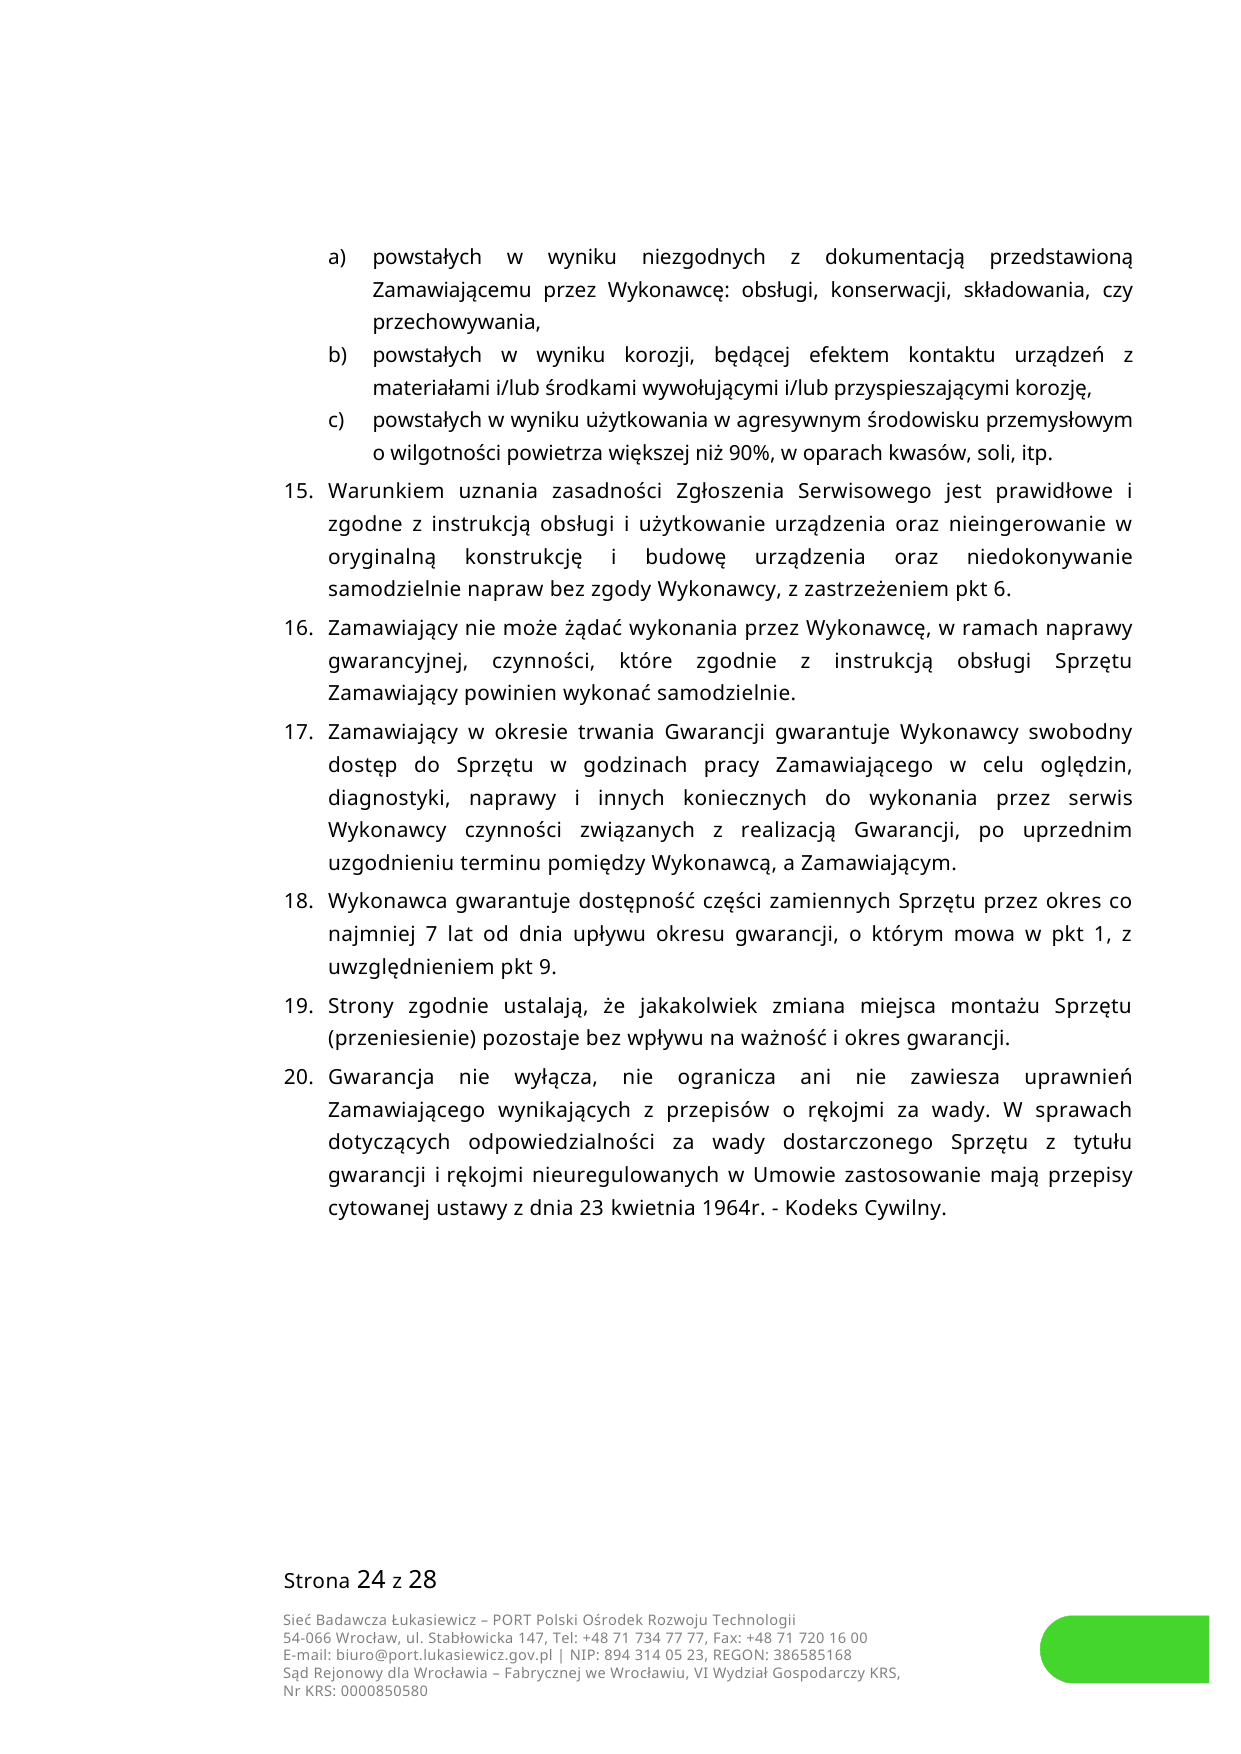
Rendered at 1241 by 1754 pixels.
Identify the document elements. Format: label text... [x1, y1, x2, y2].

list Wykonawca gwarantuje dostępność części zamiennych Sprzętu przez okres co najmniej 7 lat od dnia upływu okresu gwarancji, o którym mowa w pkt 1, z uwzględnieniem pkt 9. [283, 887, 1134, 980]
list powstałych w wyniku użytkowania w agresywnym środowisku przemysłowym o wilgotności powietrza większej niż 90%, w oparach kwasów, soli, itp. [328, 405, 1134, 466]
list powstałych w wyniku korozji, będącej efektem kontaktu urządzeń z materiałami i/lub środkami wywołującymi i/lub przyspieszającymi korozję, [328, 340, 1134, 401]
list powstałych w wyniku niezgodnych z dokumentacją przedstawioną Zamawiającemu przez Wykonawcę: obsługi, konserwacji, składowania, czy przechowywania, [328, 242, 1134, 336]
list Gwarancja nie wyłącza, nie ogranicza ani nie zawiesza uprawnień Zamawiającego wynikających z przepisów o rękojmi za wady. W sprawach dotyczących odpowiedzialności za wady dostarczonego Sprzętu z tytułu gwarancji i rękojmi nieuregulowanych w Umowie zastosowanie mają przepisy cytowanej ustawy z dnia 23 kwietnia 1964r. - Kodeks Cywilny. [283, 1062, 1134, 1221]
list Strony zgodnie ustalają, że jakakolwiek zmiana miejsca montażu Sprzętu (przeniesienie) pozostaje bez wpływu na ważność i okres gwarancji. [283, 991, 1134, 1052]
picture [1036, 1611, 1239, 1752]
list Warunkiem uznania zasadności Zgłoszenia Serwisowego jest prawidłowe i zgodne z instrukcją obsługi i użytkowanie urządzenia oraz nieingerowanie w oryginalną konstrukcję i budowę urządzenia oraz niedokonywanie samodzielnie napraw bez zgody Wykonawcy, z zastrzeżeniem pkt 6. [283, 477, 1134, 603]
list Zamawiający nie może żądać wykonania przez Wykonawcę, w ramach naprawy gwarancyjnej, czynności, które zgodnie z instrukcją obsługi Sprzętu Zamawiający powinien wykonać samodzielnie. [283, 613, 1134, 707]
list Zamawiający w okresie trwania Gwarancji gwarantuje Wykonawcy swobodny dostęp do Sprzętu w godzinach pracy Zamawiającego w celu oględzin, diagnostyki, naprawy i innych koniecznych do wykonania przez serwis Wykonawcy czynności związanych z realizacją Gwarancji, po uprzednim uzgodnieniu terminu pomiędzy Wykonawcą, a Zamawiającym. [283, 717, 1134, 876]
